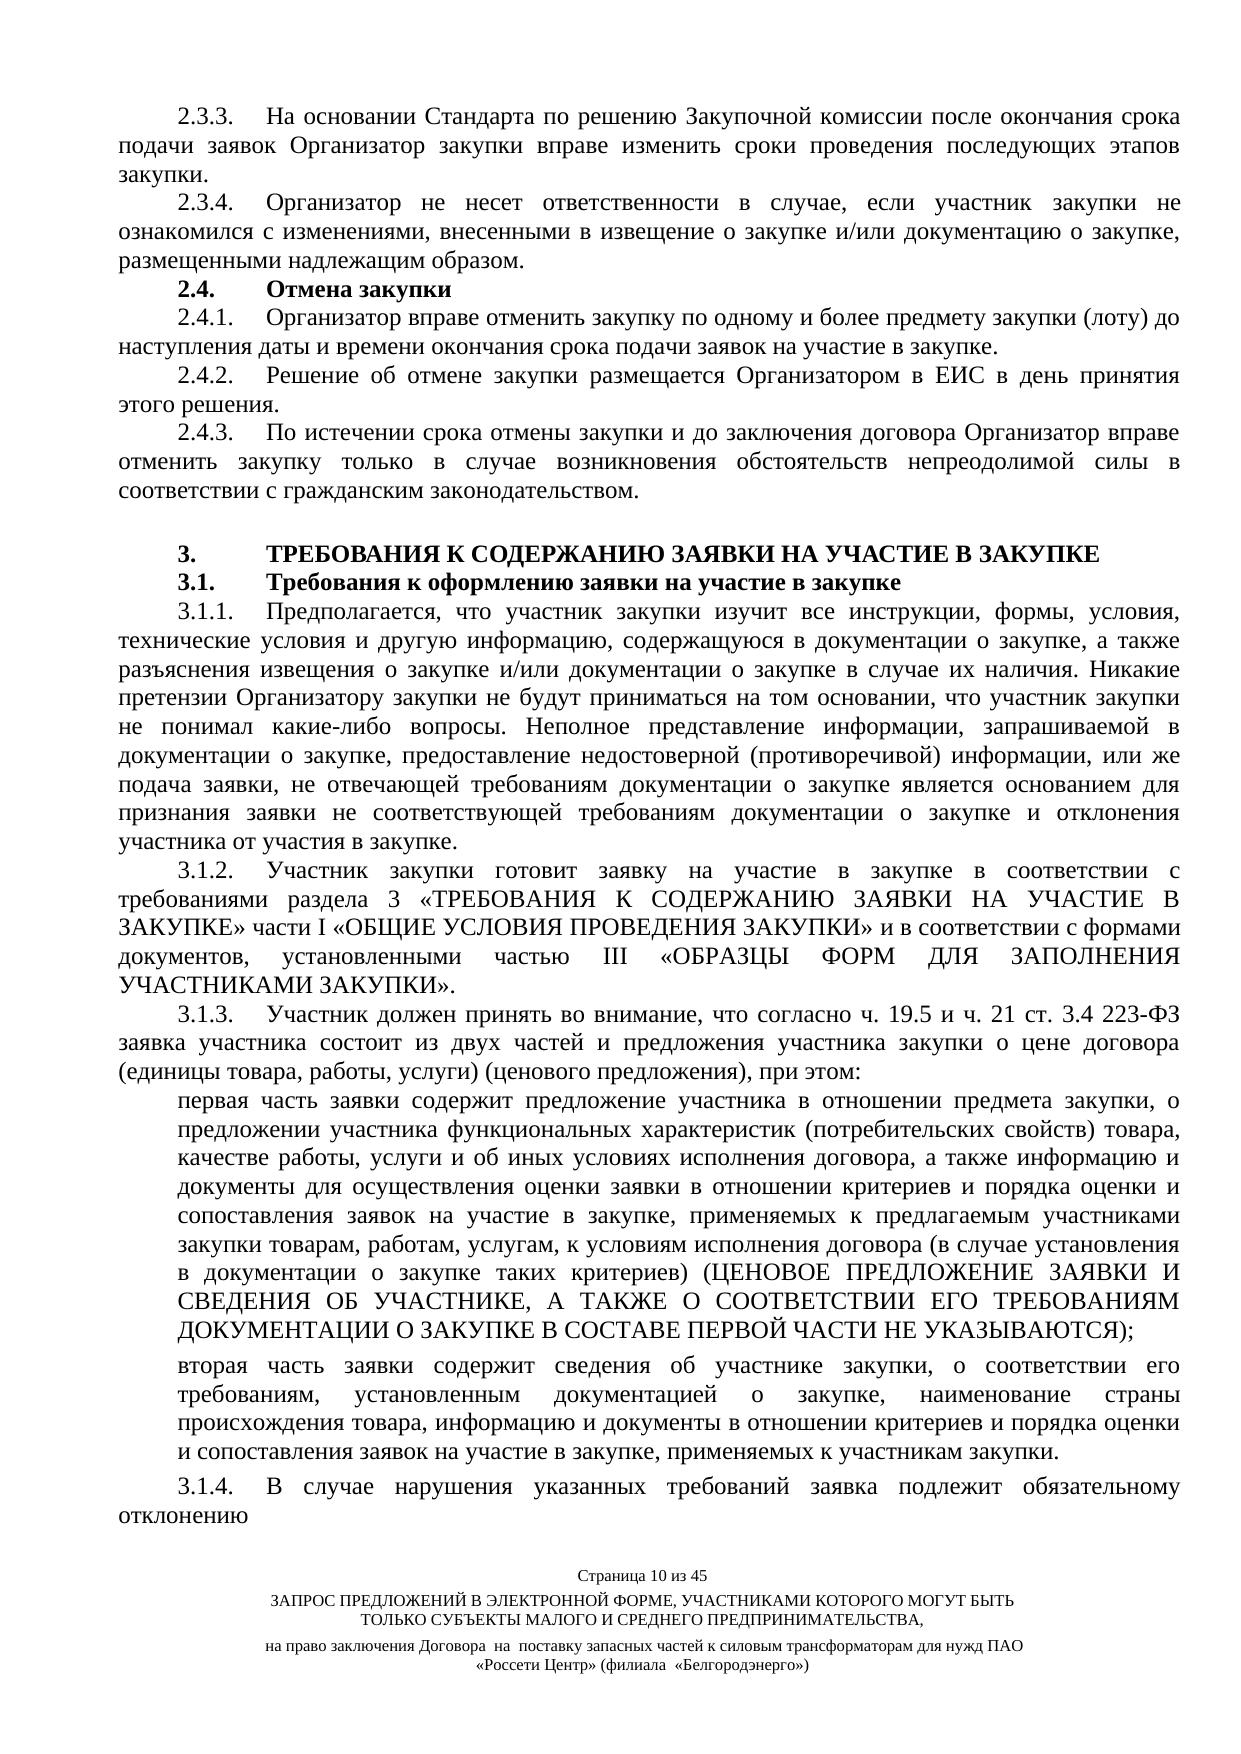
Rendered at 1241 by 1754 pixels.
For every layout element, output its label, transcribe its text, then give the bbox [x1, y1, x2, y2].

subtitle Участник закупки готовит заявку на участие в закупке в соответствии с требованиями раздела 3 «ТРЕБОВАНИЯ К СОДЕРЖАНИЮ ЗАЯВКИ НА УЧАСТИЕ В ЗАКУПКЕ» части I «ОБЩИЕ УСЛОВИЯ ПРОВЕДЕНИЯ ЗАКУПКИ» и в соответствии с формами документов, установленными частью III «ОБРАЗЦЫ ФОРМ ДЛЯ ЗАПОЛНЕНИЯ УЧАСТНИКАМИ ЗАКУПКИ». [118, 855, 1181, 999]
subtitle По истечении срока отмены закупки и до заключения договора Организатор вправе отменить закупку только в случае возникновения обстоятельств непреодолимой силы в соответствии с гражданским законодательством. [118, 417, 1181, 504]
subtitle Организатор вправе отменить закупку по одному и более предмету закупки (лоту) до наступления даты и времени окончания срока подачи заявок на участие в закупке. [118, 302, 1181, 360]
subtitle Организатор не несет ответственности в случае, если участник закупки не ознакомился с изменениями, внесенными в извещение о закупке и/или документацию о закупке, размещенными надлежащим образом. [118, 187, 1181, 274]
text первая часть заявки содержит предложение участника в отношении предмета закупки, о предложении участника функциональных характеристик (потребительских свойств) товара, качестве работы, услуги и об иных условиях исполнения договора, а также информацию и документы для осуществления оценки заявки в отношении критериев и порядка оценки и сопоставления заявок на участие в закупке, применяемых к предлагаемым участниками закупки товарам, работам, услугам, к условиям исполнения договора (в случае установления в документации о закупке таких критериев) (ЦЕНОВОЕ ПРЕДЛОЖЕНИЕ ЗАЯВКИ И СВЕДЕНИЯ ОБ УЧАСТНИКЕ, А ТАКЖЕ О СООТВЕТСТВИИ ЕГО ТРЕБОВАНИЯМ ДОКУМЕНТАЦИИ О ЗАКУПКЕ В СОСТАВЕ ПЕРВОЙ ЧАСТИ НЕ УКАЗЫВАЮТСЯ); [177, 1085, 1181, 1344]
subtitle Предполагается, что участник закупки изучит все инструкции, формы, условия, технические условия и другую информацию, содержащуюся в документации о закупке, а также разъяснения извещения о закупке и/или документации о закупке в случае их наличия. Никакие претензии Организатору закупки не будут приниматься на том основании, что участник закупки не понимал какие-либо вопросы. Неполное представление информации, запрашиваемой в документации о закупке, предоставление недостоверной (противоречивой) информации, или же подача заявки, не отвечающей требованиям документации о закупке является основанием для признания заявки не соответствующей требованиям документации о закупке и отклонения участника от участия в закупке. [118, 596, 1181, 855]
subtitle Отмена закупки [118, 274, 1181, 302]
subtitle Участник должен принять во внимание, что согласно ч. 19.5 и ч. 21 ст. 3.4 223-ФЗ заявка участника состоит из двух частей и предложения участника закупки о цене договора (единицы товара, работы, услуги) (ценового предложения), при этом: [118, 999, 1181, 1085]
subtitle В случае нарушения указанных требований заявка подлежит обязательному отклонению [118, 1471, 1181, 1529]
subtitle Решение об отмене закупки размещается Организатором в ЕИС в день принятия этого решения. [118, 360, 1181, 417]
subtitle На основании Стандарта по решению Закупочной комиссии после окончания срока подачи заявок Организатор закупки вправе изменить сроки проведения последующих этапов закупки. [118, 101, 1181, 187]
subtitle ТРЕБОВАНИЯ К СОДЕРЖАНИЮ ЗАЯВКИ НА УЧАСТИЕ В ЗАКУПКЕ [118, 539, 1181, 567]
text вторая часть заявки содержит сведения об участнике закупки, о соответствии его требованиям, установленным документацией о закупке, наименование страны происхождения товара, информацию и документы в отношении критериев и порядка оценки и сопоставления заявок на участие в закупке, применяемых к участникам закупки. [177, 1350, 1181, 1465]
subtitle Требования к оформлению заявки на участие в закупке [118, 567, 1181, 596]
